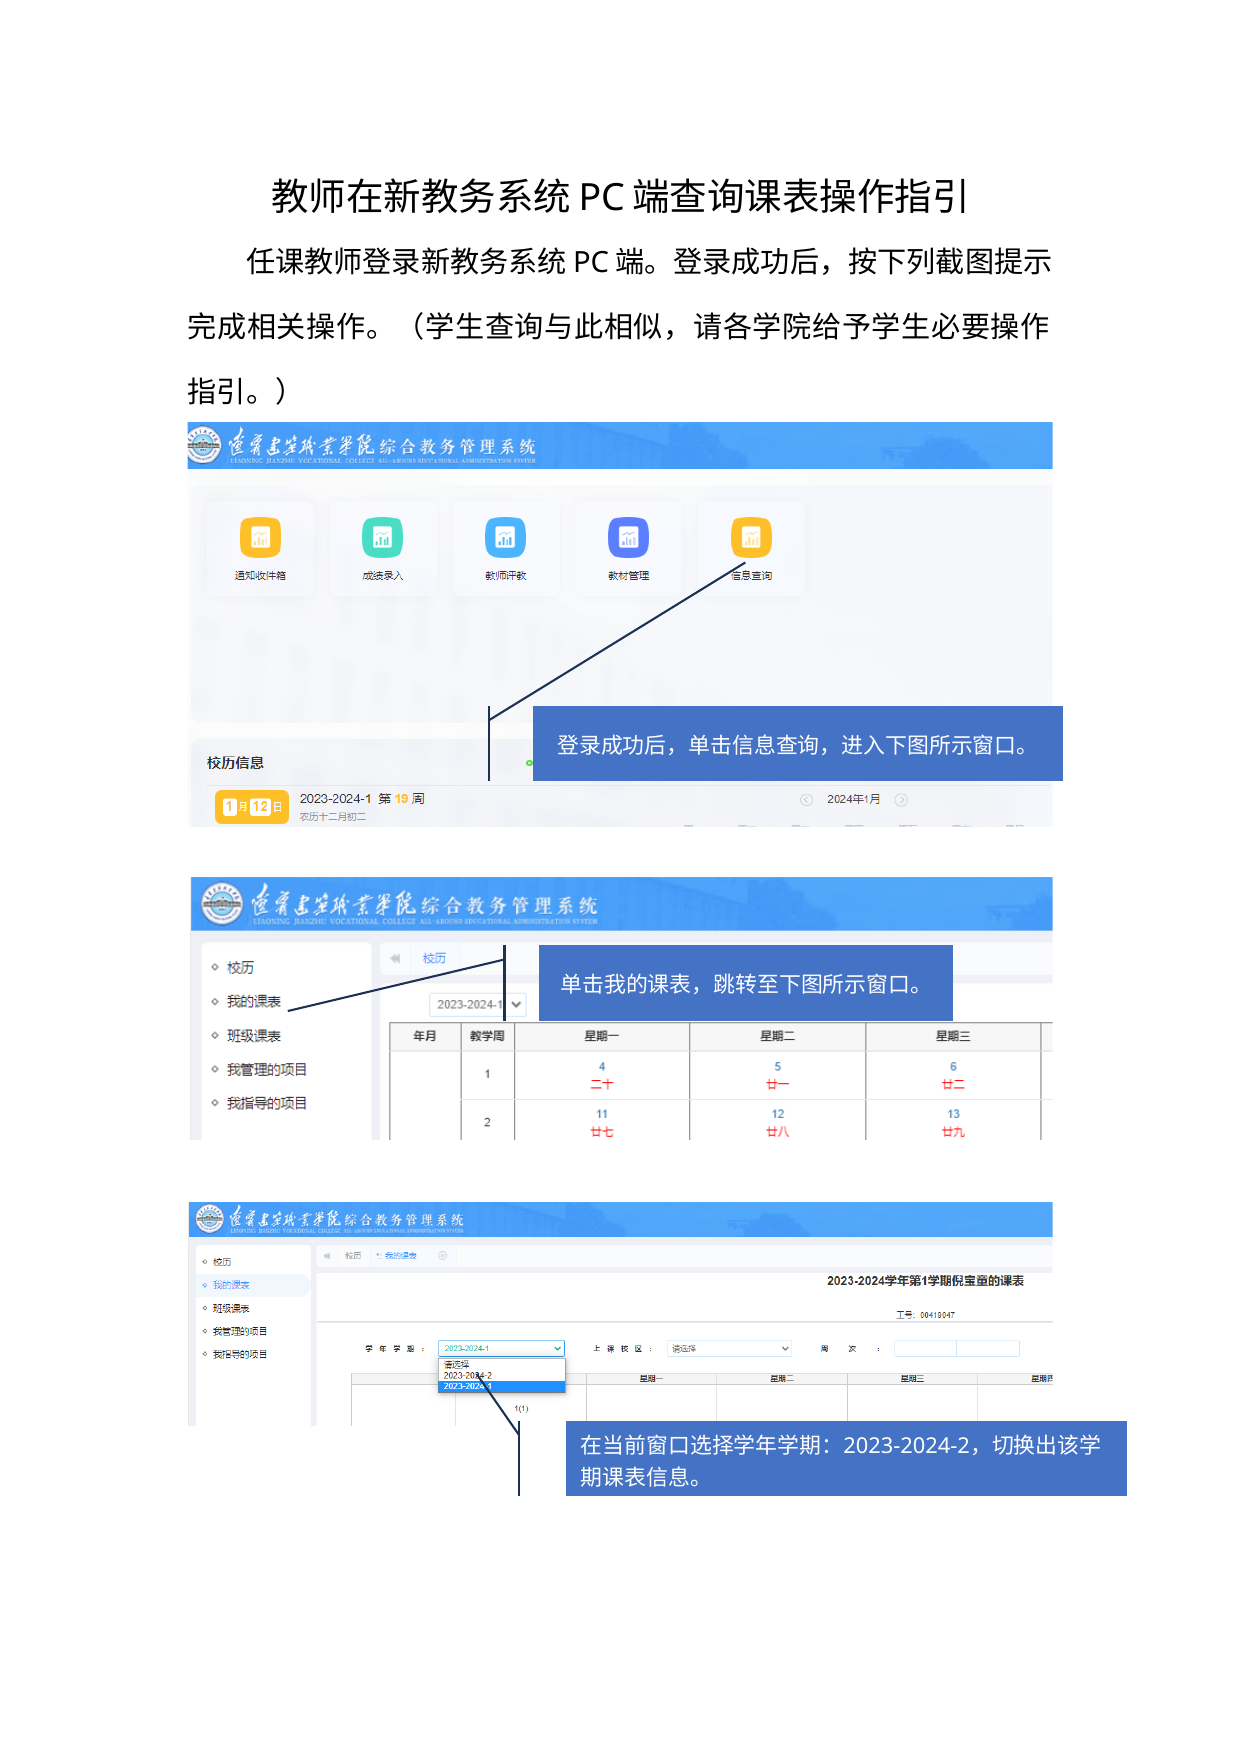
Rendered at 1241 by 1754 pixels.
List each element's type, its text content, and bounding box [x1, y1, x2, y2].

picture [187, 1202, 1053, 1426]
picture [187, 422, 1053, 827]
text 任课教师登录新教务系统PC端。登录成功后，按下列截图提示完成相关操作。（学生查询与此相似，请各学院给予学生必要操作指引。） [187, 227, 1053, 422]
text 教师在新教务系统PC端查询课表操作指引 [187, 162, 1053, 227]
picture [187, 877, 1053, 1140]
